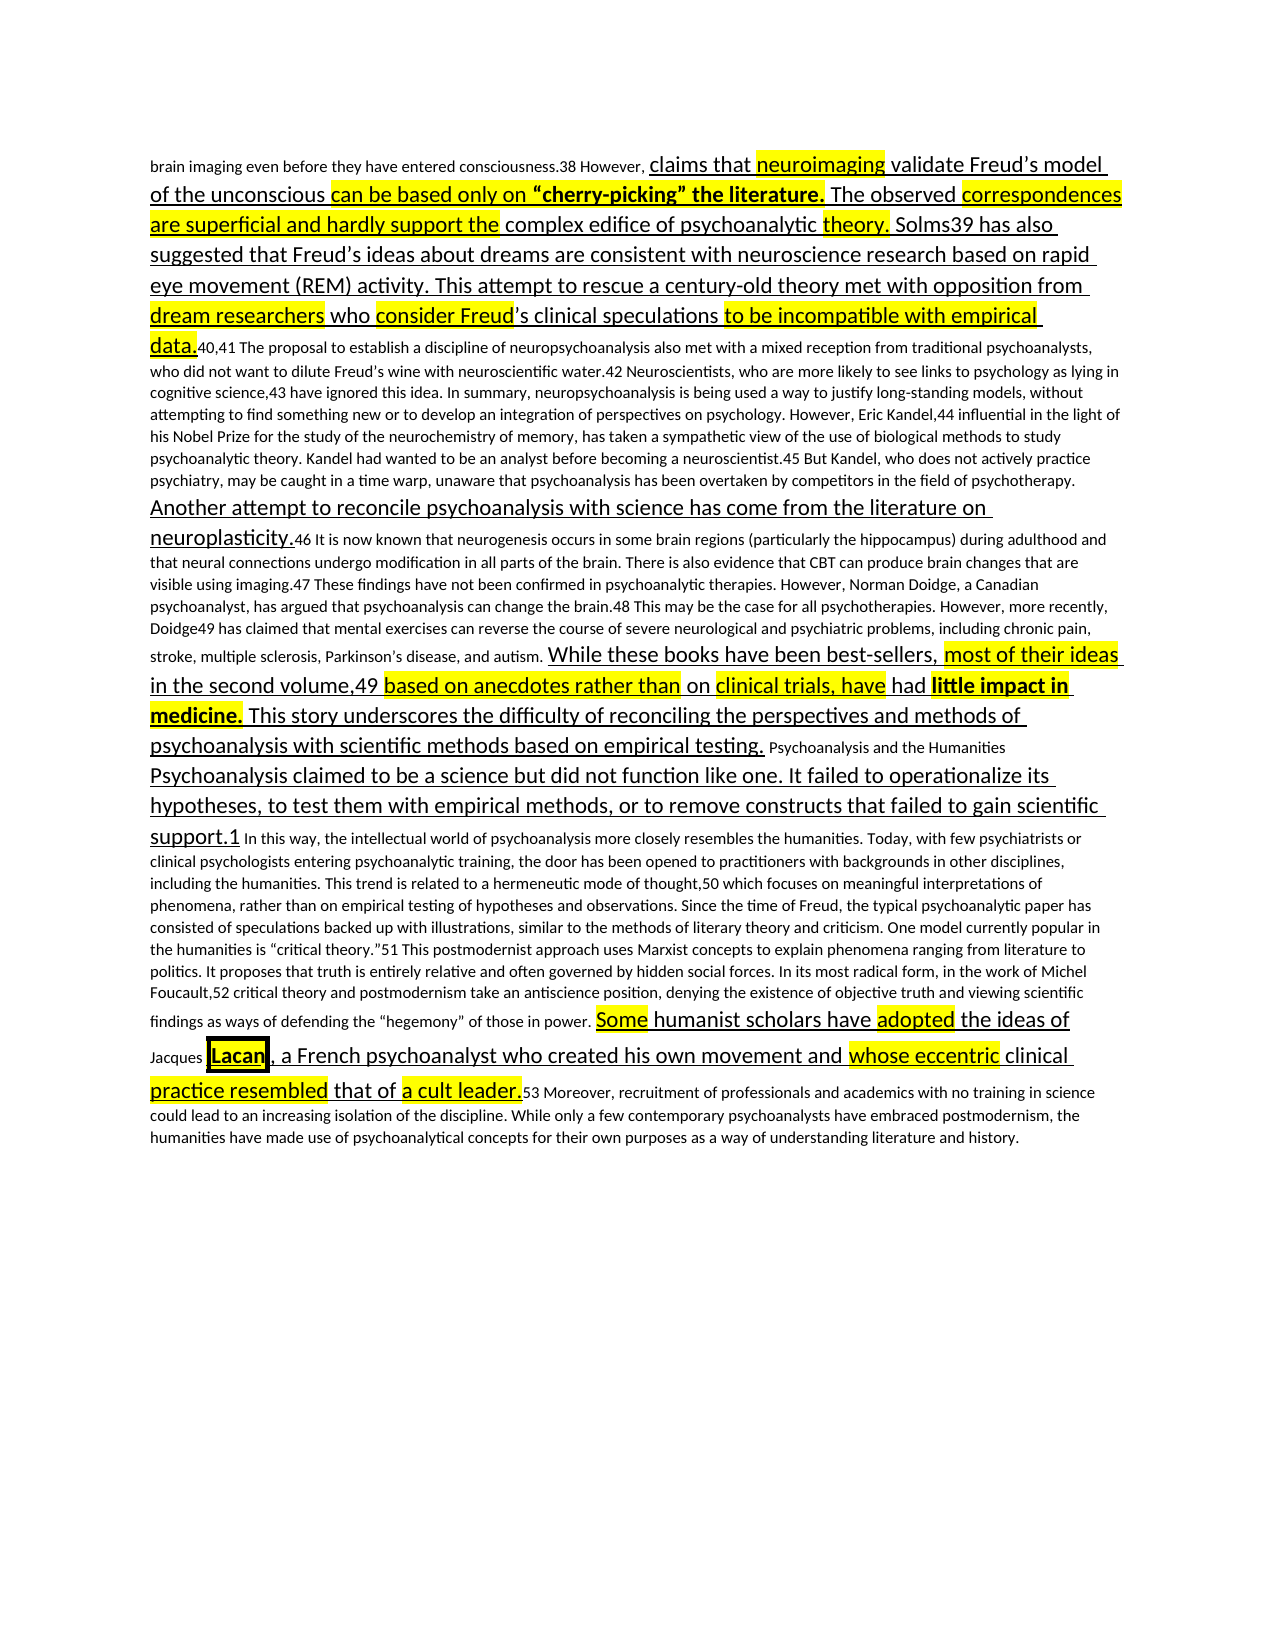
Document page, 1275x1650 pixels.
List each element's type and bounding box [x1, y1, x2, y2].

text [150, 150, 1125, 1147]
